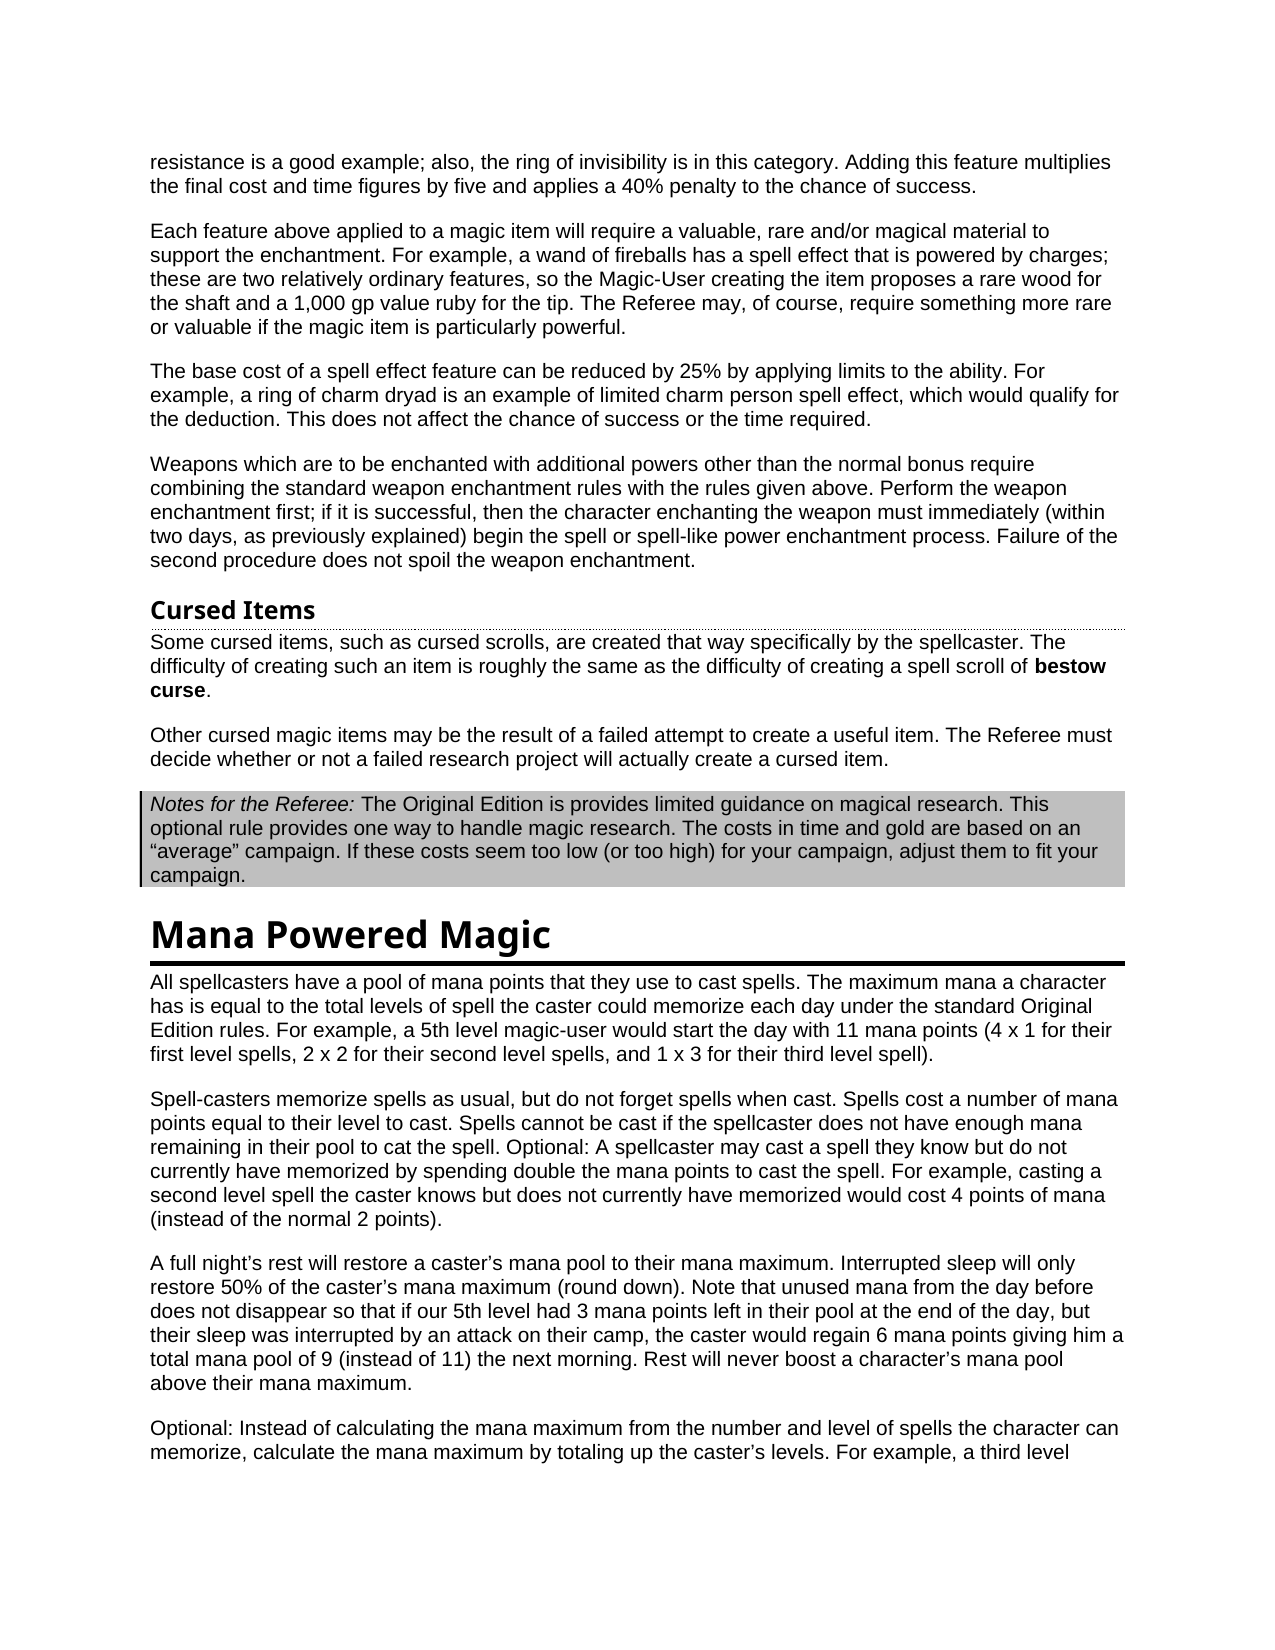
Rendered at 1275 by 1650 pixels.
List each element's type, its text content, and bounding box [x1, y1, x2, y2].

text Each feature above applied to a magic item will require a valuable, rare and/or magical material to support the enchantment. For example, a wand of fireballs has a spell effect that is powered by charges; these are two relatively ordinary features, so the Magic-User creating the item proposes a rare wood for the shaft and a 1,000 gp value ruby for the tip. The Referee may, of course, require something more rare or valuable if the magic item is particularly powerful. [150, 219, 1125, 338]
text The base cost of a spell effect feature can be reduced by 25% by applying limits to the ability. For example, a ring of charm dryad is an example of limited charm person spell effect, which would qualify for the deduction. This does not affect the chance of success or the time required. [150, 359, 1125, 431]
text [150, 1416, 1125, 1464]
text Weapons which are to be enchanted with additional powers other than the normal bonus require combining the standard weapon enchantment rules with the rules given above. Perform the weapon enchantment first; if it is successful, then the character enchanting the weapon must immediately (within two days, as previously explained) begin the spell or spell-like power enchantment process. Failure of the second procedure does not spoil the weapon enchantment. [150, 452, 1125, 572]
subtitle Mana Powered Magic [150, 908, 1125, 961]
text Some cursed items, such as cursed scrolls, are created that way specifically by the spellcaster. The difficulty of creating such an item is roughly the same as the difficulty of creating a spell scroll of bestow curse. [150, 630, 1125, 702]
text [150, 150, 1125, 198]
text Notes for the Referee: The Original Edition is provides limited guidance on magical research. This optional rule provides one way to handle magic research. The costs in time and gold are based on an “average” campaign. If these costs seem too low (or too high) for your campaign, adjust them to fit your campaign. [142, 791, 1125, 887]
text All spellcasters have a pool of mana points that they use to cast spells. The maximum mana a character has is equal to the total levels of spell the caster could memorize each day under the standard Original Edition rules. For example, a 5th level magic-user would start the day with 11 mana points (4 x 1 for their first level spells, 2 x 2 for their second level spells, and 1 x 3 for their third level spell). [150, 970, 1125, 1066]
text A full night’s rest will restore a caster’s mana pool to their mana maximum. Interrupted sleep will only restore 50% of the caster’s mana maximum (round down). Note that unused mana from the day before does not disappear so that if our 5th level had 3 mana points left in their pool at the end of the day, but their sleep was interrupted by an attack on their camp, the caster would regain 6 mana points giving him a total mana pool of 9 (instead of 11) the next morning. Rest will never boost a character’s mana pool above their mana maximum. [150, 1251, 1125, 1395]
text Spell-casters memorize spells as usual, but do not forget spells when cast. Spells cost a number of mana points equal to their level to cast. Spells cannot be cast if the spellcaster does not have enough mana remaining in their pool to cat the spell. Optional: A spellcaster may cast a spell they know but do not currently have memorized by spending double the mana points to cast the spell. For example, casting a second level spell the caster knows but does not currently have memorized would cost 4 points of mana (instead of the normal 2 points). [150, 1087, 1125, 1230]
text Other cursed magic items may be the result of a failed attempt to create a useful item. The Referee must decide whether or not a failed research project will actually create a cursed item. [150, 723, 1125, 771]
subtitle Cursed Items [150, 593, 1125, 630]
